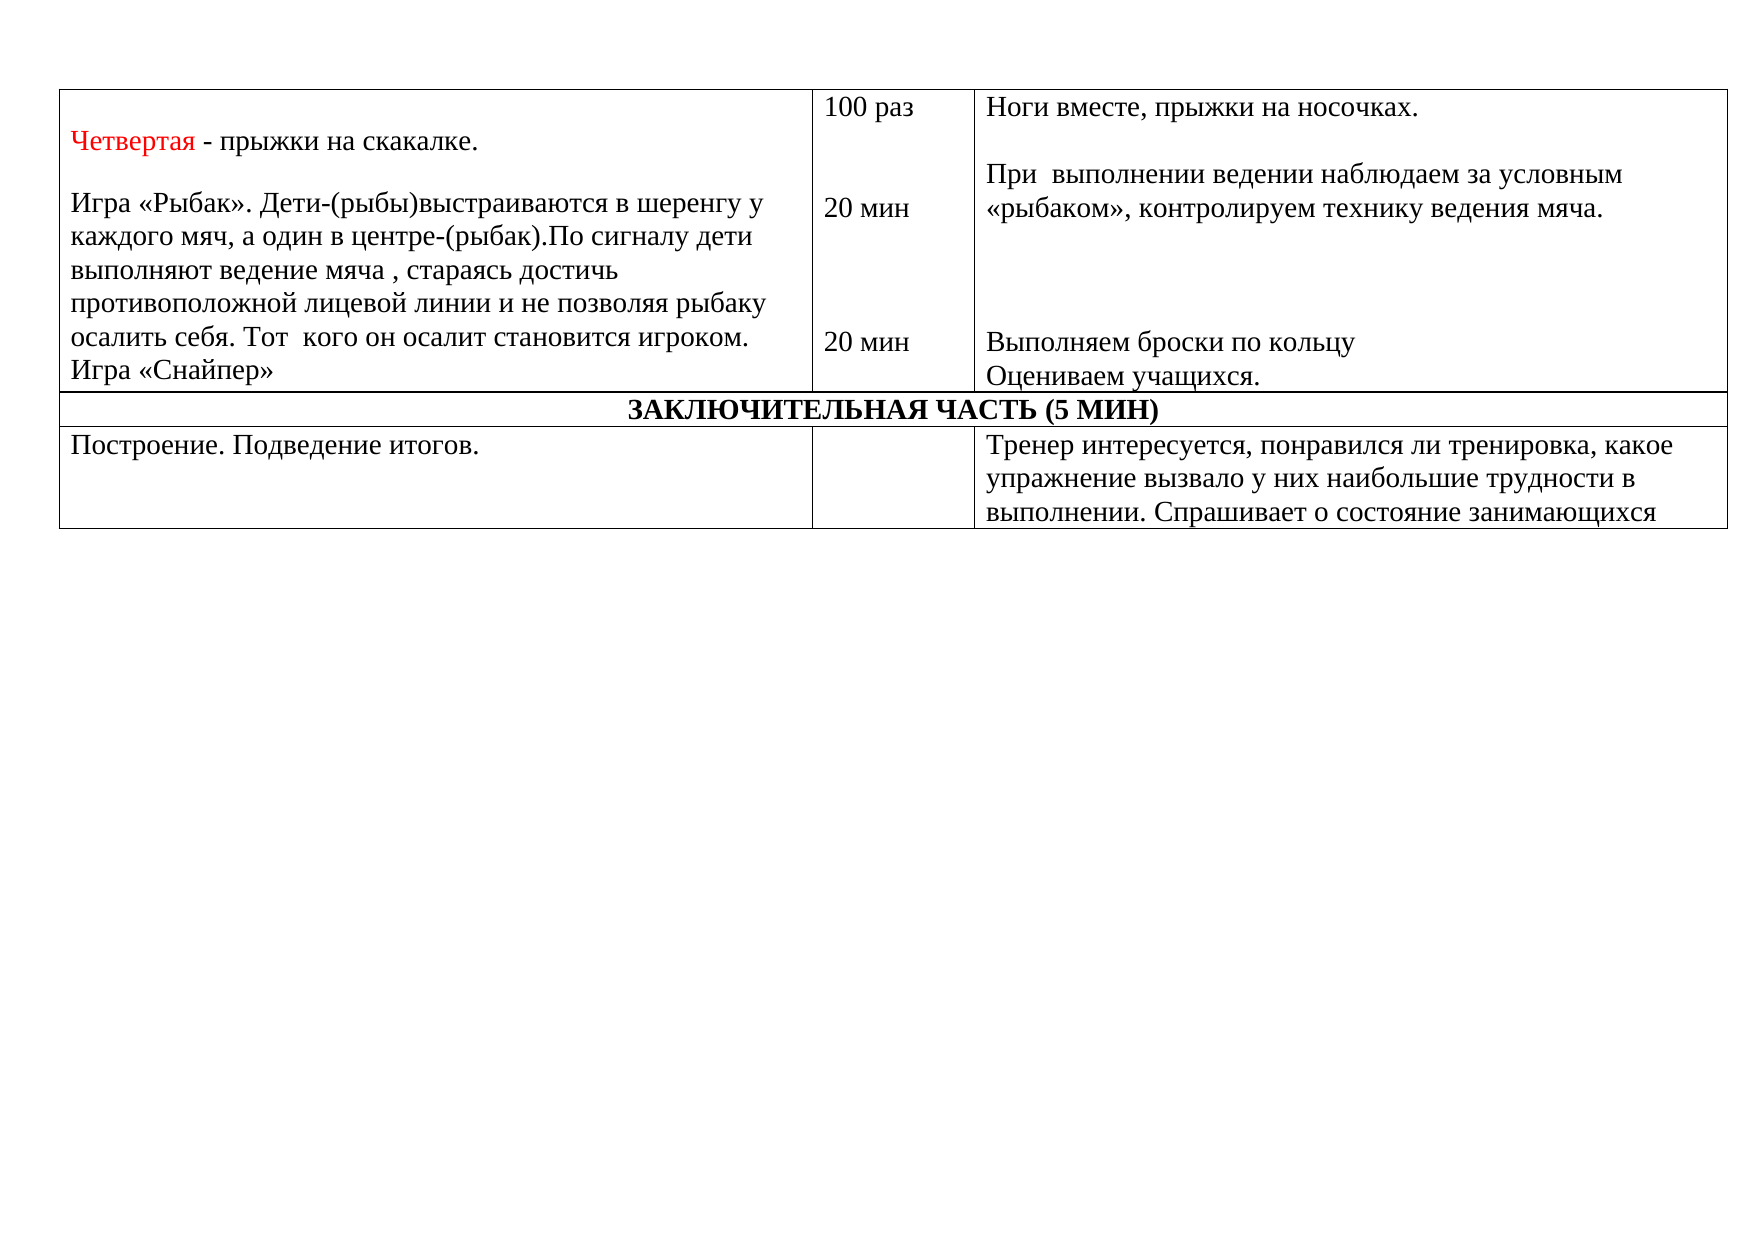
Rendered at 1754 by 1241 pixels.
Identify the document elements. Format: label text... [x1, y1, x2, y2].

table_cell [813, 90, 974, 391]
table_cell Построение. Подведение итогов. [60, 427, 812, 528]
table_cell ЗАКЛЮЧИТЕЛЬНАЯ ЧАСТЬ (5 МИН) [60, 393, 1727, 426]
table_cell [975, 90, 1727, 391]
table_cell Тренер интересуется, понравился ли тренировка, какое упражнение вызвало у них наибольшие трудности в выполнении. Спрашивает о состояние занимающихся [975, 427, 1727, 528]
table_cell [813, 427, 974, 528]
